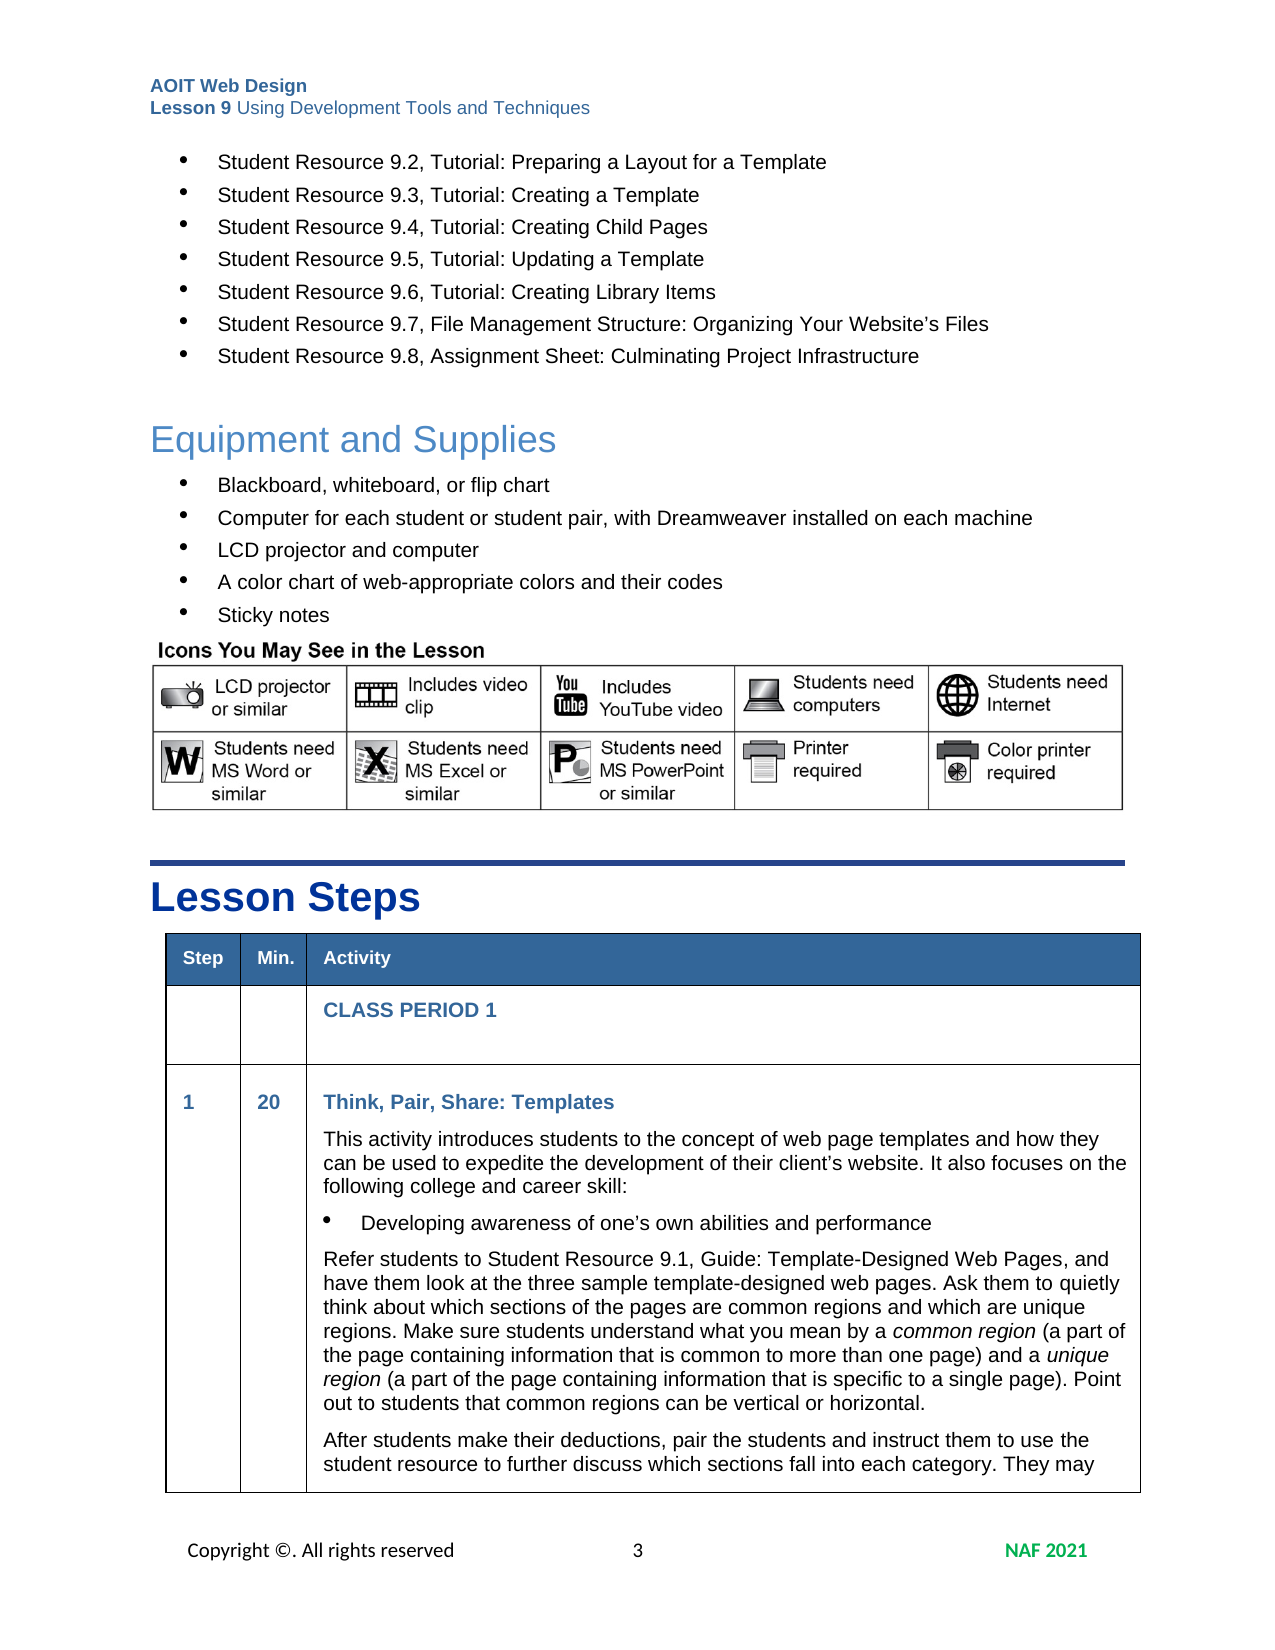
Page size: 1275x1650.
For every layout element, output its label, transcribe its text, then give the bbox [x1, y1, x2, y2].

text Student Resource 9.8, Assignment Sheet: Culminating Project Infrastructure [180, 344, 1125, 392]
text Student Resource 9.3, Tutorial: Creating a Template [180, 182, 1125, 206]
text Sticky notes [180, 603, 1125, 627]
table_header Activity [307, 934, 1140, 985]
text A color chart of web-appropriate colors and their codes [180, 570, 1125, 594]
text Student Resource 9.4, Tutorial: Creating Child Pages [180, 215, 1125, 239]
text Lesson Steps [150, 866, 1125, 920]
text Student Resource 9.2, Tutorial: Preparing a Layout for a Template [180, 150, 1125, 174]
text Computer for each student or student pair, with Dreamweaver installed on each machine [180, 505, 1125, 529]
text Blackboard, whiteboard, or flip chart [180, 473, 1125, 497]
table_cell 20 [241, 1065, 306, 1492]
picture [150, 635, 1125, 823]
text Student Resource 9.7, File Management Structure: Organizing Your Website’s Files [180, 312, 1125, 336]
table_cell class period 1 [307, 986, 1140, 1064]
table_cell [241, 986, 306, 1064]
table_header Step [167, 934, 240, 985]
text Student Resource 9.5, Tutorial: Updating a Template [180, 247, 1125, 271]
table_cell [307, 1065, 1140, 1492]
table_cell 1 [167, 1065, 240, 1492]
text Equipment and Supplies [150, 417, 1125, 461]
text LCD projector and computer [180, 538, 1125, 562]
table_cell [167, 986, 240, 1064]
table_header Min. [241, 934, 306, 985]
text Student Resource 9.6, Tutorial: Creating Library Items [180, 279, 1125, 304]
